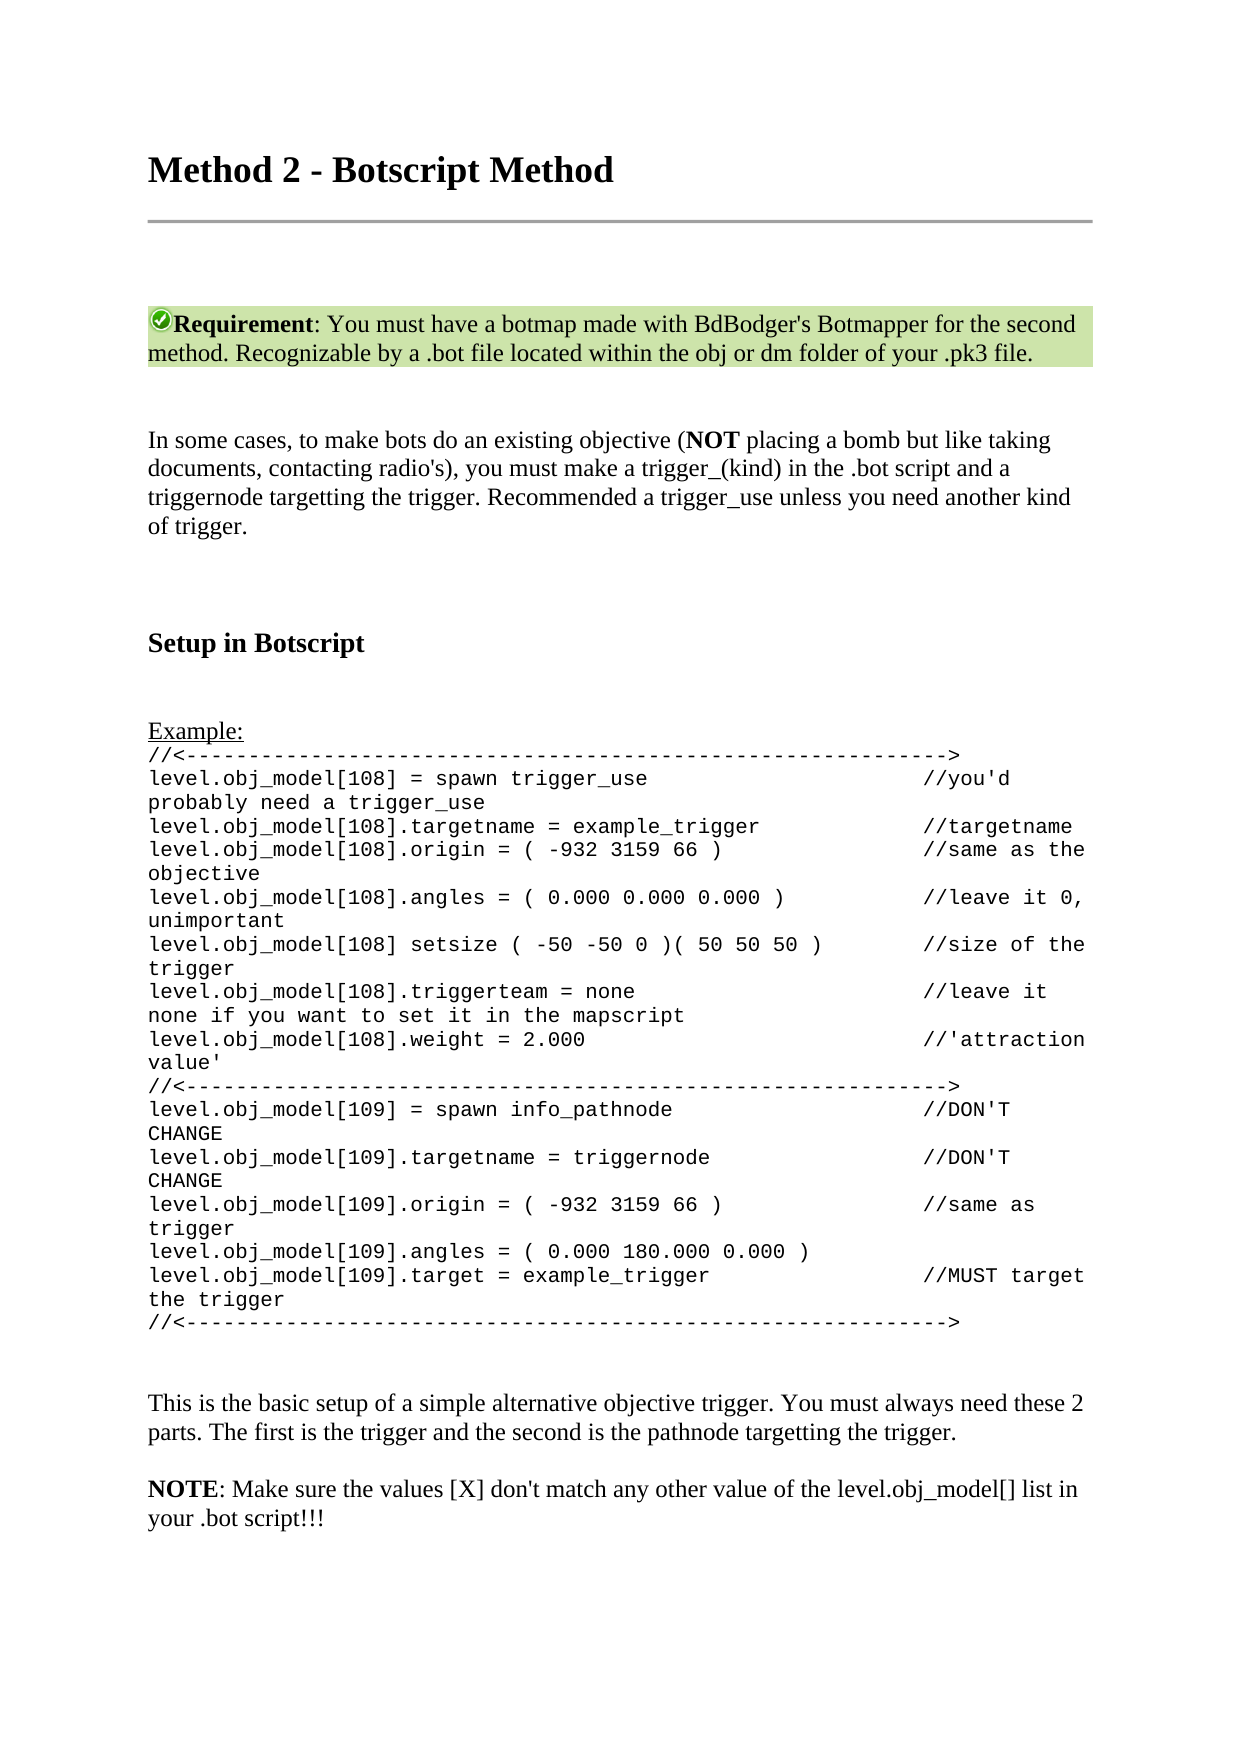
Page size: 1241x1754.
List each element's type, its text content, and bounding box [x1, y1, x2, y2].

picture [147, 305, 174, 333]
text level.obj_model[108] setsize ( -50 -50 0 )( 50 50 50 ) //size of the trigger [148, 934, 1093, 981]
text level.obj_model[108].weight = 2.000 //'attraction value' [148, 1028, 1093, 1076]
text //<-------------------------------------------------------------> [148, 745, 1093, 768]
text level.obj_model[108] = spawn trigger_use //you'd probably need a trigger_use [148, 768, 1093, 816]
text This is the basic setup of a simple alternative objective trigger. You must always need these 2 parts. The first is the trigger and the second is the pathnode targetting the trigger. NOTE: Make sure the values [X] don't match any other value of the level.obj_model[] list in your .bot script!!! [148, 1359, 1093, 1589]
text //<-------------------------------------------------------------> [148, 1312, 1093, 1336]
text level.obj_model[109].origin = ( -932 3159 66 ) //same as trigger [148, 1194, 1093, 1241]
text level.obj_model[108].targetname = example_trigger //targetname [148, 816, 1093, 839]
text Requirement: You must have a botmap made with BdBodger's Botmapper for the second method. Recognizable by a .bot file located within the obj or dm folder of your .pk3 file. [148, 306, 1093, 367]
text level.obj_model[108].angles = ( 0.000 0.000 0.000 ) //leave it 0, unimportant [148, 887, 1093, 934]
text level.obj_model[108].origin = ( -932 3159 66 ) //same as the objective [148, 839, 1093, 887]
text level.obj_model[108].triggerteam = none //leave it none if you want to set it in the mapscript [148, 981, 1093, 1028]
text Example: [148, 687, 1093, 745]
text Setup in Botscript [148, 626, 1093, 658]
text level.obj_model[109].target = example_trigger //MUST target the trigger [148, 1265, 1093, 1312]
text level.obj_model[109] = spawn info_pathnode //DON'T CHANGE [148, 1099, 1093, 1147]
text //<-------------------------------------------------------------> [148, 1076, 1093, 1099]
text level.obj_model[109].angles = ( 0.000 180.000 0.000 ) [148, 1241, 1093, 1265]
text level.obj_model[109].targetname = triggernode //DON'T CHANGE [148, 1147, 1093, 1194]
text In some cases, to make bots do an existing objective (NOT placing a bomb but like taking documents, contacting radio's), you must make a trigger_(kind) in the .bot script and a triggernode targetting the trigger. Recommended a trigger_use unless you need another kind of trigger. [148, 396, 1093, 597]
text Method 2 - Botscript Method [148, 148, 1093, 191]
